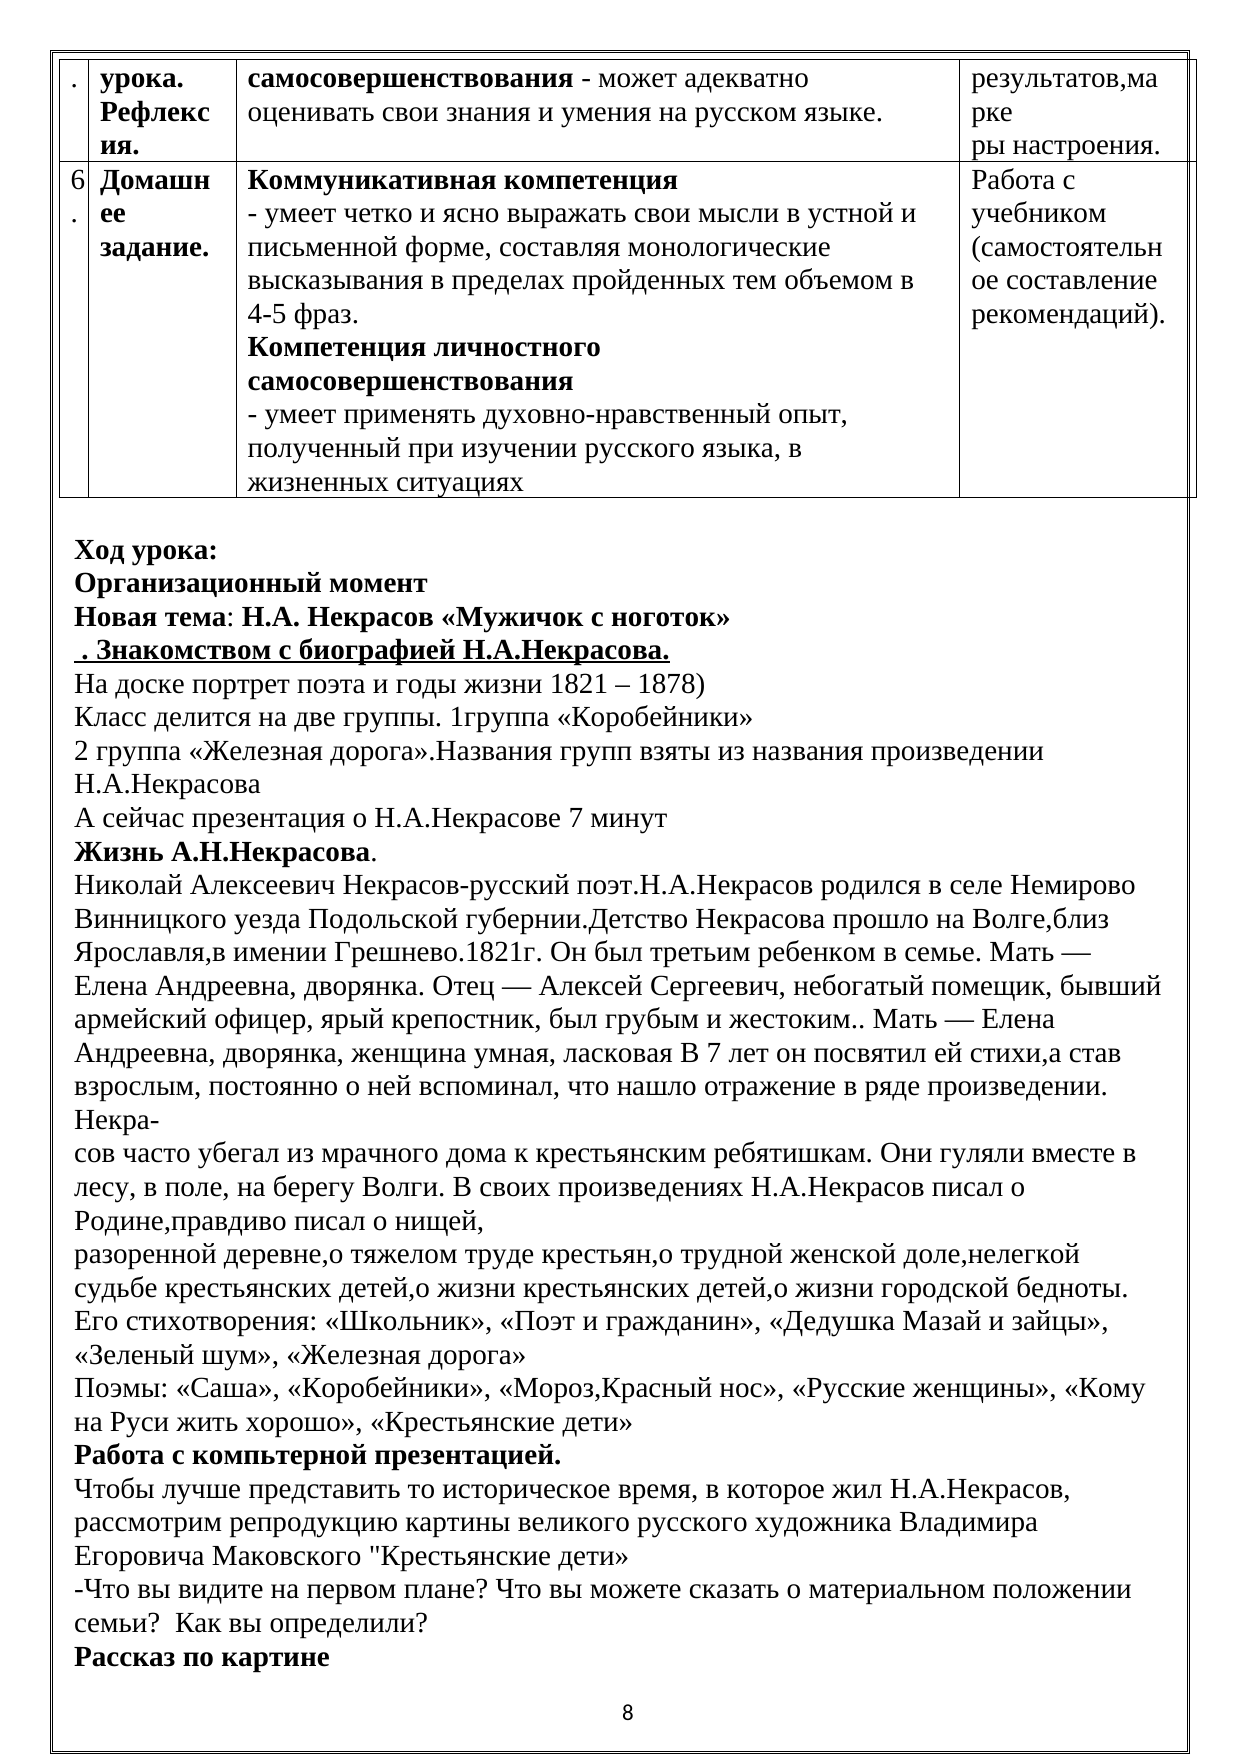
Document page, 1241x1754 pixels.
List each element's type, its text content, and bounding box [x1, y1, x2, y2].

text . Знакомством с биографией Н.А.Некрасова. [74, 632, 1167, 666]
text Организационный момент [74, 565, 1167, 599]
text 2 группа «Железная дорога».Названия групп взяты из названия произведении Н.А.Некрасова [74, 733, 1167, 800]
table_cell Работа с учебником (самостоятельное составление рекомендаций). [960, 162, 1187, 497]
text Николай Алексеевич Некрасов-русский поэт.Н.А.Некрасов родился в селе Немирово Винницкого уезда Подольской губернии.Детство Некрасова прошло на Волге,близ Ярославля,в имении Грешнево.1821г. Он был третьим ребенком в семье. Мать — Елена Андреевна, дворянка. Отец — Алексей Сергеевич, небогатый помещик, бывший армейский офицер, ярый крепостник, был грубым и жестоким.. Мать — Елена Андреевна, дворянка, женщина умная, ласковая В 7 лет он посвятил ей стихи,а став взрослым, постоянно о ней вспоминал, что нашло отражение в ряде произведении. Некра- [74, 867, 1167, 1136]
text Рассказ по картине [74, 1639, 1167, 1672]
text А сейчас презентация о Н.А.Некрасове 7 минут [74, 800, 1167, 834]
table_cell Домашнее задание. [89, 162, 236, 497]
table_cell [89, 60, 236, 161]
text Ход урока: [74, 532, 1167, 565]
text Жизнь А.Н.Некрасова. [74, 834, 1167, 867]
text сов часто убегал из мрачного дома к крестьянским ребятишкам. Они гуляли вместе в лесу, в поле, на берегу Волги. В своих произведениях Н.А.Некрасов писал о Родине,правдиво писал о нищей, [74, 1136, 1167, 1236]
text Работа с компьтерной презентацией. [74, 1437, 1167, 1471]
text Поэмы: «Саша», «Коробейники», «Мороз,Красный нос», «Русские женщины», «Кому на Руси жить хорошо», «Крестьянские дети» [74, 1370, 1167, 1437]
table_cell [960, 60, 1187, 161]
table_cell 5. [60, 60, 88, 161]
text -Что вы видите на первом плане? Что вы можете сказать о материальном положении [74, 1572, 1167, 1605]
text На доске портрет поэта и годы жизни 1821 – 1878) [74, 666, 1167, 699]
text Чтобы лучше представить то историческое время, в которое жил Н.А.Некрасов, рассмотрим репродукцию картины великого русского художника Владимира Егоровича Маковского "Крестьянские дети» [74, 1471, 1167, 1572]
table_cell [237, 60, 959, 161]
text Класс делится на две группы. 1группа «Коробейники» [74, 699, 1167, 733]
text семьи? Как вы определили? [74, 1605, 1167, 1639]
text Новая тема: Н.А. Некрасов «Мужичок с ноготок» [74, 599, 1167, 632]
table_cell Коммуникативная компетенция - умеет четко и ясно выражать свои мысли в устной и письменной форме, составляя монологические высказывания в пределах пройденных тем объемом в 4-5 фраз. Компетенция личностного самосовершенствования - умеет применять духовно-нравственный опыт, полученный при изучении русского языка, в жизненных ситуациях [237, 162, 959, 497]
table_cell 6. [60, 162, 88, 497]
text разоренной деревне,о тяжелом труде крестьян,о трудной женской доле,нелегкой судьбе крестьянских детей,о жизни крестьянских детей,о жизни городской бедноты. Его стихотворения: «Школьник», «Поэт и гражданин», «Дедушка Мазай и зайцы», «Зеленый шум», «Железная дорога» [74, 1236, 1167, 1370]
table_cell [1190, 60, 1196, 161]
